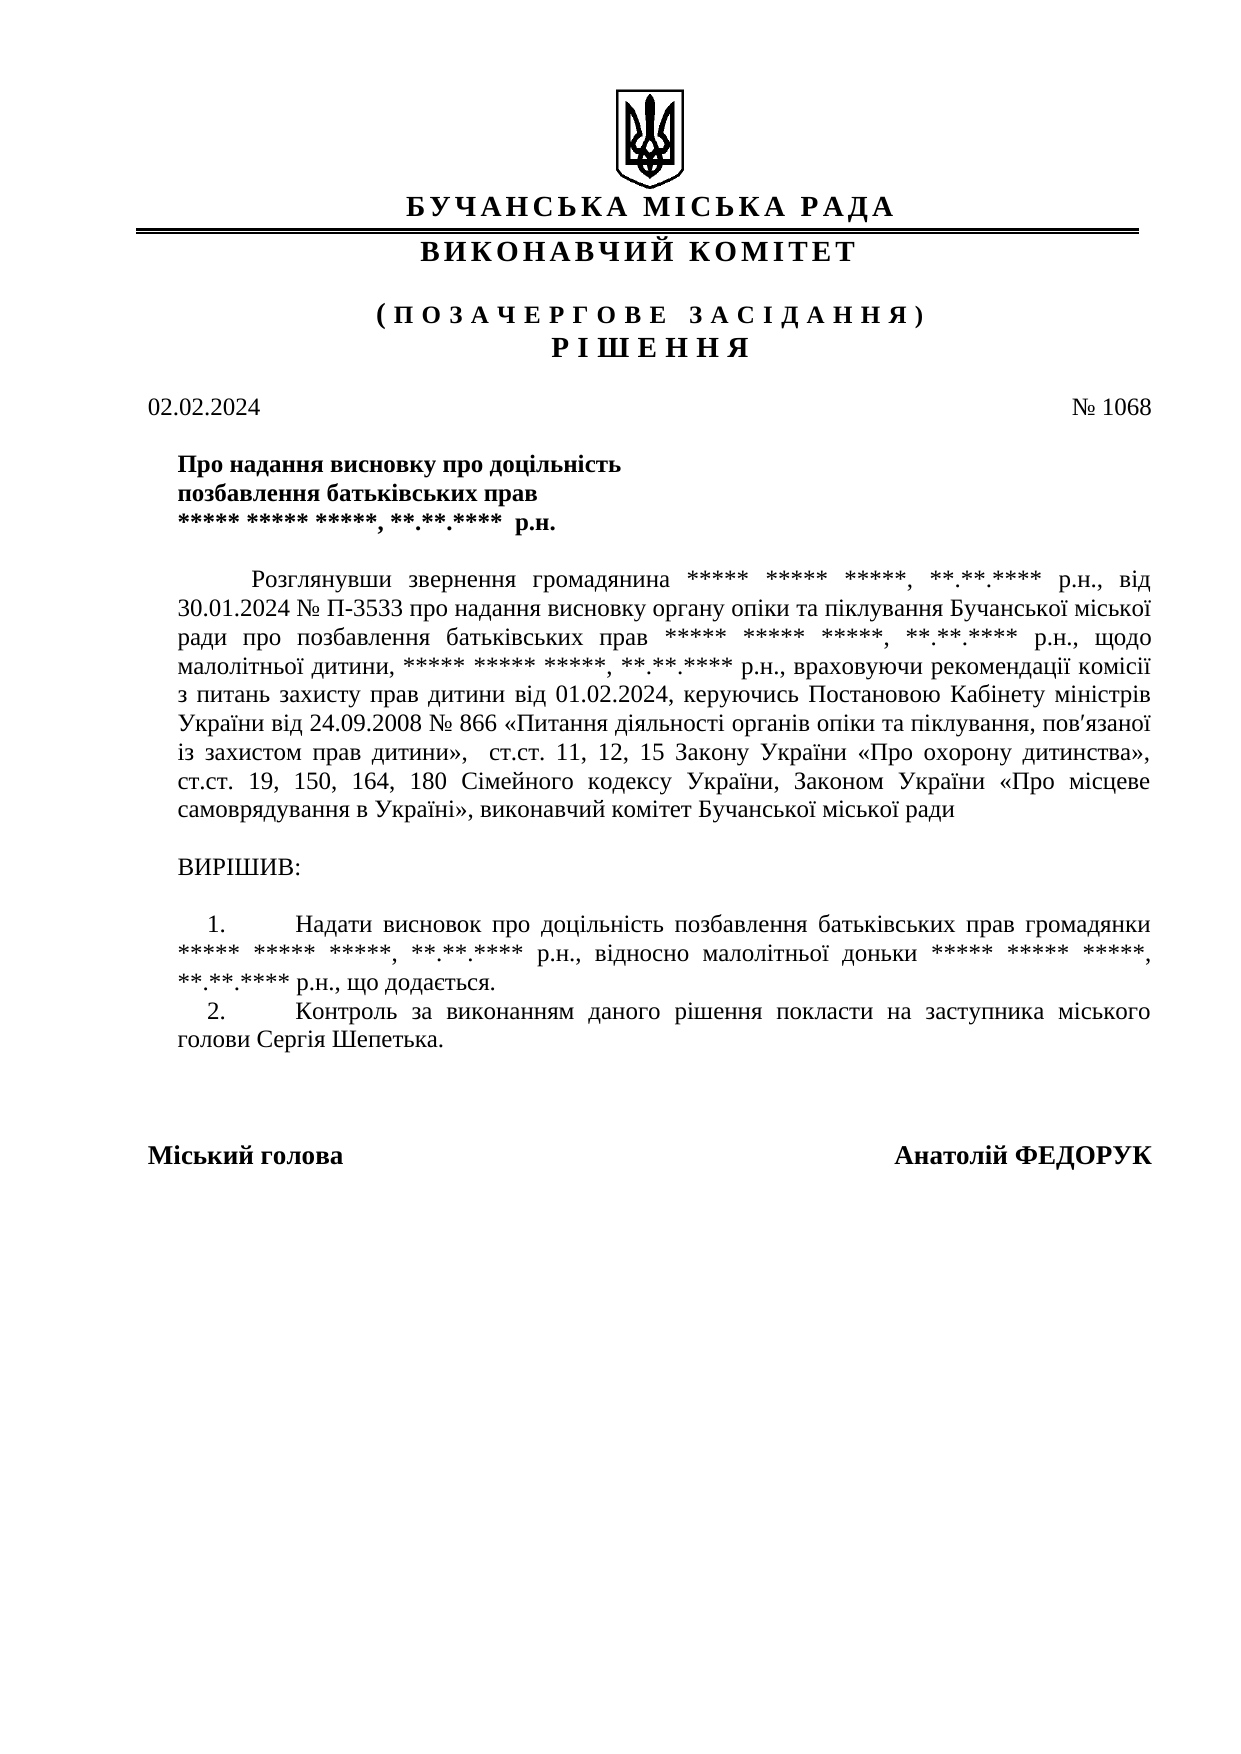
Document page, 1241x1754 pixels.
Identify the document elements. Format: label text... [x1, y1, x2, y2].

text позбавлення батьківських прав [177, 478, 797, 507]
table_header № 1068 [650, 392, 1163, 421]
text (ПОЗАЧЕРГОВЕ ЗАСІДАННЯ) [148, 296, 1152, 330]
table_header 02.02.2024 [136, 392, 649, 421]
text Розглянувши звернення громадянина ***** ***** *****, **.**.**** р.н., від 30.01.2024 № П-3533 про надання висновку органу опіки та піклування Бучанської міської ради про позбавлення батьківських прав ***** ***** *****, **.**.**** р.н., щодо малолітньої дитини, ***** ***** *****, **.**.**** р.н., враховуючи рекомендації комісії з питань захисту прав дитини від 01.02.2024, керуючись Постановою Кабінету міністрів України від 24.09.2008 № 866 «Питання діяльності органів опіки та піклування, пов′язаної із захистом прав дитини», ст.ст. 11, 12, 15 Закону України «Про охорону дитинства», ст.ст. 19, 150, 164, 180 Сімейного кодексу України, Законом України «Про місцеве самоврядування в Україні», виконавчий комітет Бучанської міської ради [177, 564, 1152, 823]
picture [614, 88, 685, 189]
text 2. Контроль за виконанням даного рішення покласти на заступника міського голови Сергія Шепетька. [177, 996, 1152, 1053]
text БУЧАНСЬКА МІСЬКА РАДА [148, 189, 1152, 223]
text ***** ***** *****, **.**.**** р.н. [177, 507, 797, 536]
text Про надання висновку про доцільність [177, 449, 797, 478]
table_header Анатолій ФЕДОРУК [650, 1140, 1163, 1171]
text ВИРІШИВ: [177, 852, 1152, 881]
table_header ВИКОНАВЧИЙ КОМІТЕТ [136, 234, 1139, 296]
text 1. Надати висновок про доцільність позбавлення батьківських прав громадянки ***** ***** *****, **.**.**** р.н., відносно малолітньої доньки ***** ***** *****, **.**.**** р.н., що додається. [177, 909, 1152, 996]
table_header Міський голова [136, 1140, 649, 1171]
text РІШЕННЯ [148, 330, 1152, 363]
